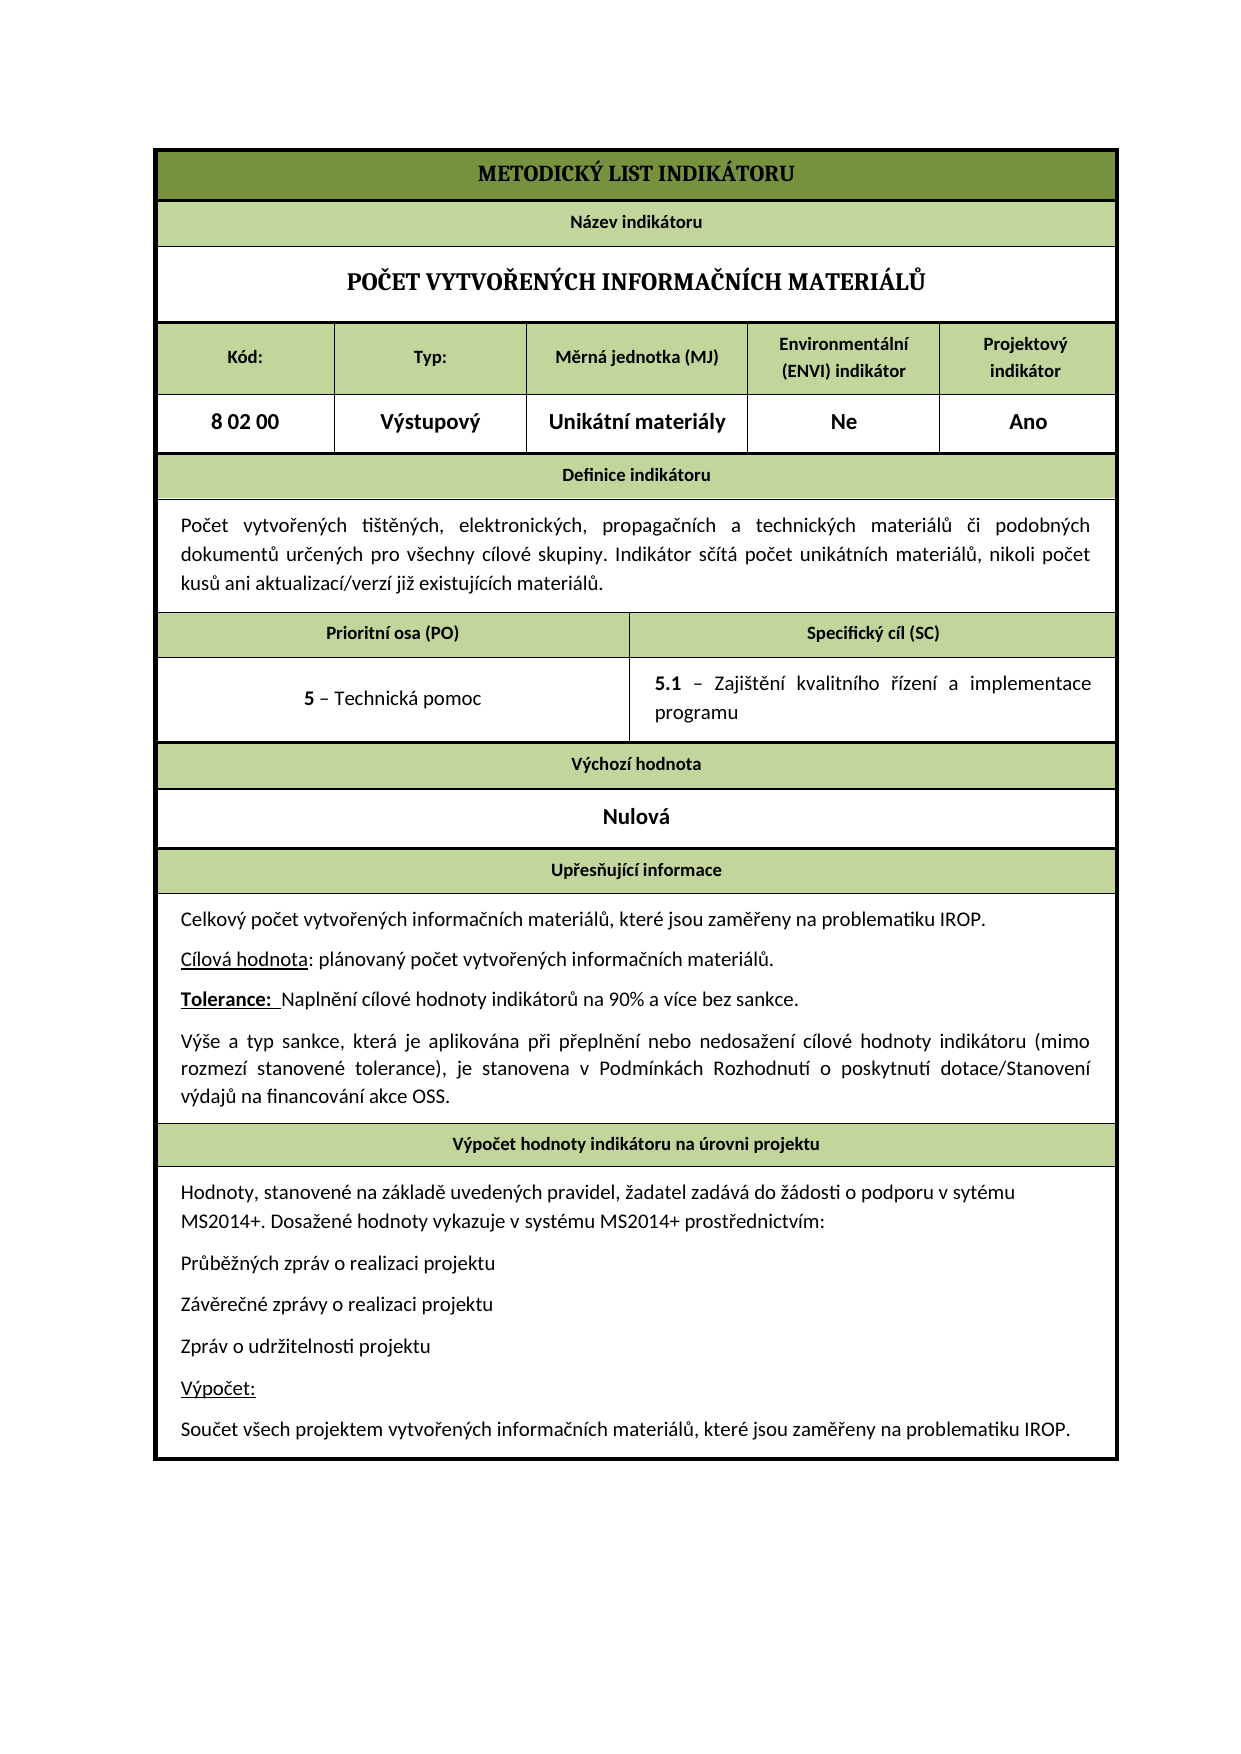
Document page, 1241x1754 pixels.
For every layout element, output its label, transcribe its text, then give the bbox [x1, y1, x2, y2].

table_cell Měrná jednotka (MJ) [527, 324, 747, 394]
table_cell Ano [940, 395, 1115, 452]
table_cell Typ: [335, 324, 526, 394]
table_cell Prioritní osa (PO) [158, 613, 629, 657]
table_cell Specifický cíl (SC) [630, 613, 1115, 657]
table_cell Ne [748, 395, 939, 452]
table_cell Výchozí hodnota [158, 744, 1115, 788]
table_cell 8 02 00 [158, 395, 334, 452]
table_header METODICKÝ LIST INDIKÁTORU [158, 152, 1115, 199]
table_cell 5 – Technická pomoc [158, 658, 629, 741]
table_cell Název indikátoru [158, 202, 1115, 246]
table_cell Počet vytvořených tištěných, elektronických, propagačních a technických materiálů či podobných dokumentů určených pro všechny cílové skupiny. Indikátor sčítá počet unikátních materiálů, nikoli počet kusů ani aktualizací/verzí již existujících materiálů. [158, 500, 1115, 612]
table_cell Výpočet hodnoty indikátoru na úrovni projektu [158, 1124, 1115, 1166]
table_cell Výstupový [335, 395, 526, 452]
table_cell Celkový počet vytvořených informačních materiálů, které jsou zaměřeny na problematiku IROP. Cílová hodnota: plánovaný počet vytvořených informačních materiálů. Tolerance: Naplnění cílové hodnoty indikátorů na 90% a více bez sankce. Výše a typ sankce, která je aplikována při přeplnění nebo nedosažení cílové hodnoty indikátoru (mimo rozmezí stanovené tolerance), je stanovena v Podmínkách Rozhodnutí o poskytnutí dotace/Stanovení výdajů na financování akce OSS. [158, 894, 1115, 1123]
table_cell 5.1 – Zajištění kvalitního řízení a implementace programu [630, 658, 1115, 741]
table_cell Unikátní materiály [527, 395, 747, 452]
table_cell Hodnoty, stanovené na základě uvedených pravidel, žadatel zadává do žádosti o podporu v sytému MS2014+. Dosažené hodnoty vykazuje v systému MS2014+ prostřednictvím: Průběžných zpráv o realizaci projektu Závěrečné zprávy o realizaci projektu Zpráv o udržitelnosti projektu Výpočet: Součet všech projektem vytvořených informačních materiálů, které jsou zaměřeny na problematiku IROP. [158, 1167, 1115, 1457]
table_cell Projektový indikátor [940, 324, 1115, 394]
table_cell POČET VYTVOŘENÝCH INFORMAČNÍCH MATERIÁLŮ [158, 247, 1115, 321]
table_cell Nulová [158, 790, 1115, 847]
table_cell Upřesňující informace [158, 850, 1115, 893]
table_cell Environmentální (ENVI) indikátor [748, 324, 939, 394]
table_cell Kód: [158, 324, 334, 394]
table_cell Definice indikátoru [158, 455, 1115, 498]
